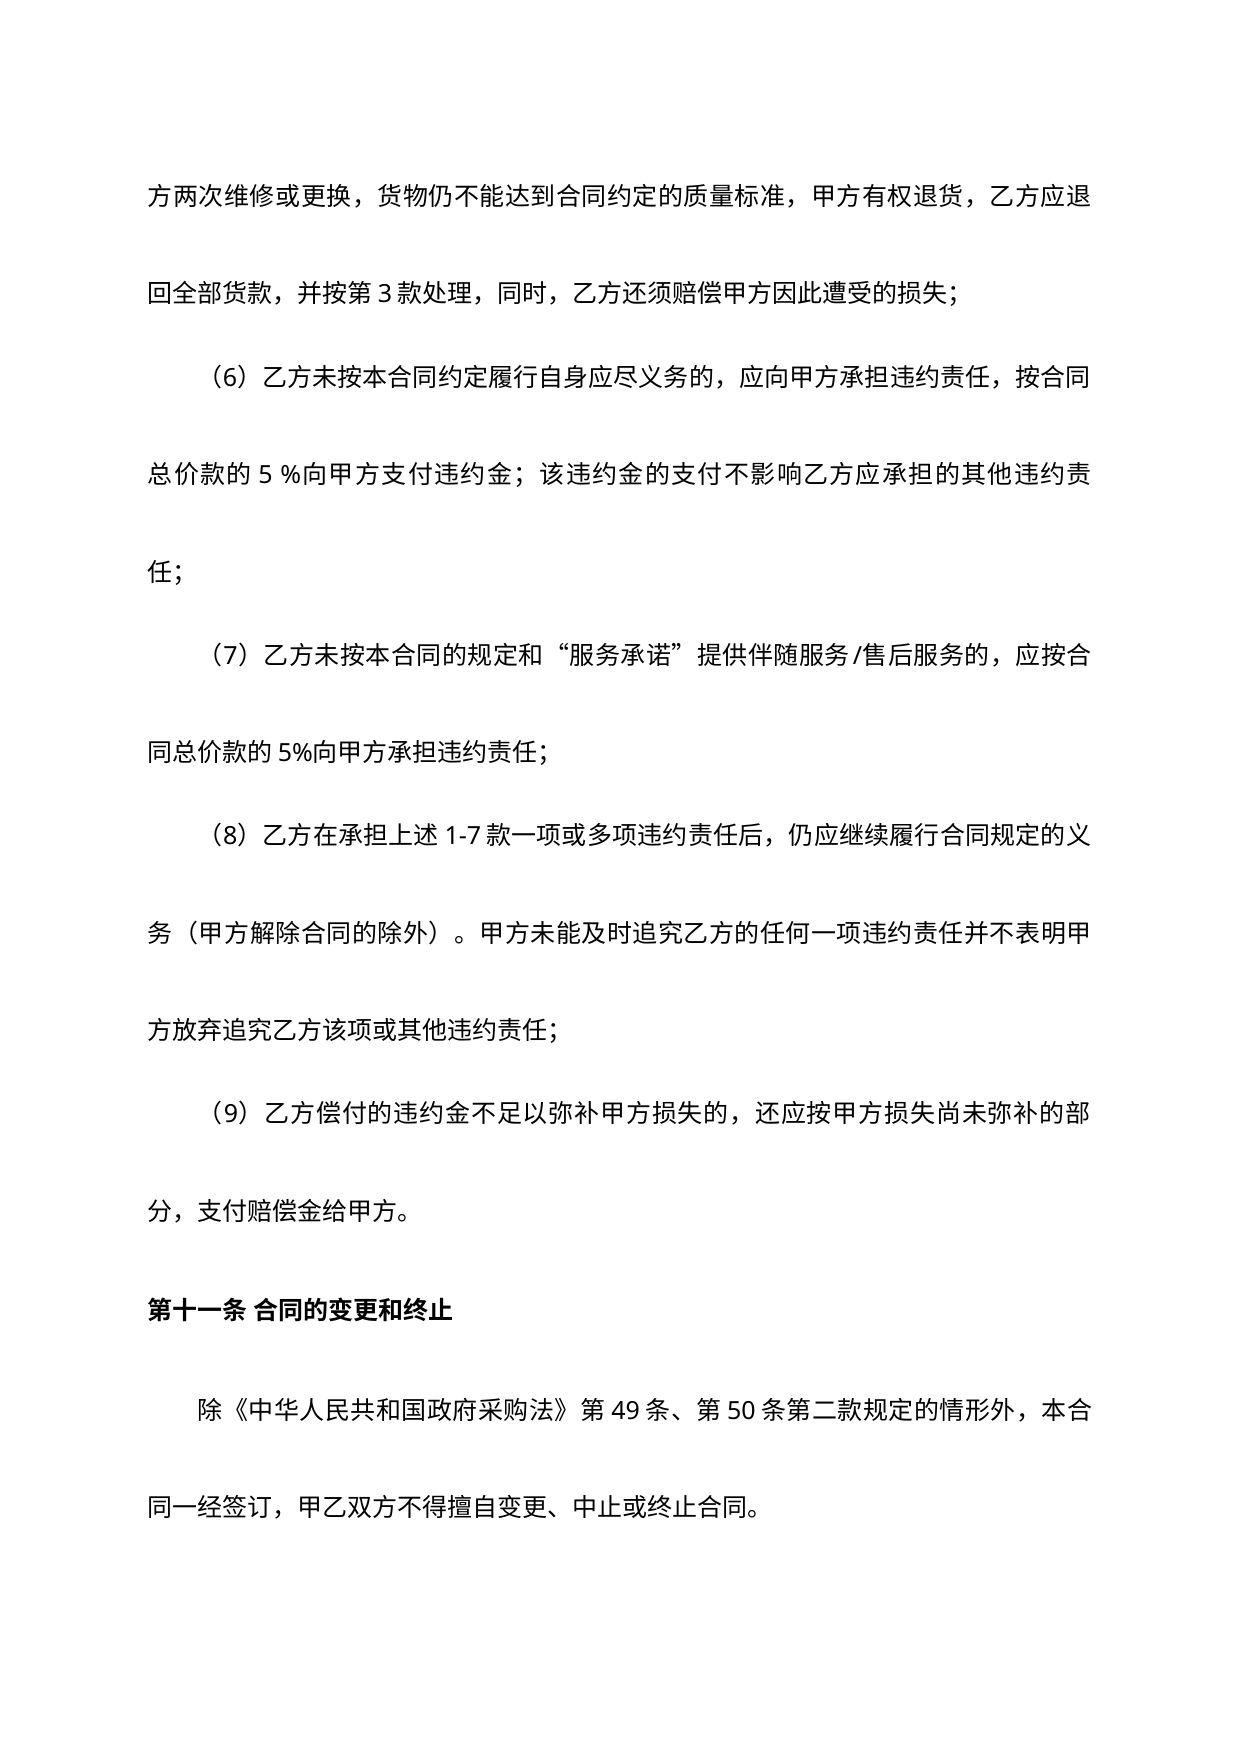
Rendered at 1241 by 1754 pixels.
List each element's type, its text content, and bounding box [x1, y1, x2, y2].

text （9）乙方偿付的违约金不足以弥补甲方损失的，还应按甲方损失尚未弥补的部分，支付赔偿金给甲方。 [148, 1079, 1092, 1242]
text （8）乙方在承担上述1-7款一项或多项违约责任后，仍应继续履行合同规定的义务（甲方解除合同的除外）。甲方未能及时追究乙方的任何一项违约责任并不表明甲方放弃追究乙方该项或其他违约责任； [148, 801, 1092, 1061]
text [148, 162, 1092, 324]
text （7）乙方未按本合同的规定和“服务承诺”提供伴随服务/售后服务的，应按合同总价款的5%向甲方承担违约责任； [148, 621, 1092, 783]
text 第十一条 合同的变更和终止 [148, 1276, 1092, 1341]
text （6）乙方未按本合同约定履行自身应尽义务的，应向甲方承担违约责任，按合同总价款的5 %向甲方支付违约金；该违约金的支付不影响乙方应承担的其他违约责任； [148, 343, 1092, 603]
text 除《中华人民共和国政府采购法》第49条、第50条第二款规定的情形外，本合同一经签订，甲乙双方不得擅自变更、中止或终止合同。 [148, 1376, 1092, 1538]
